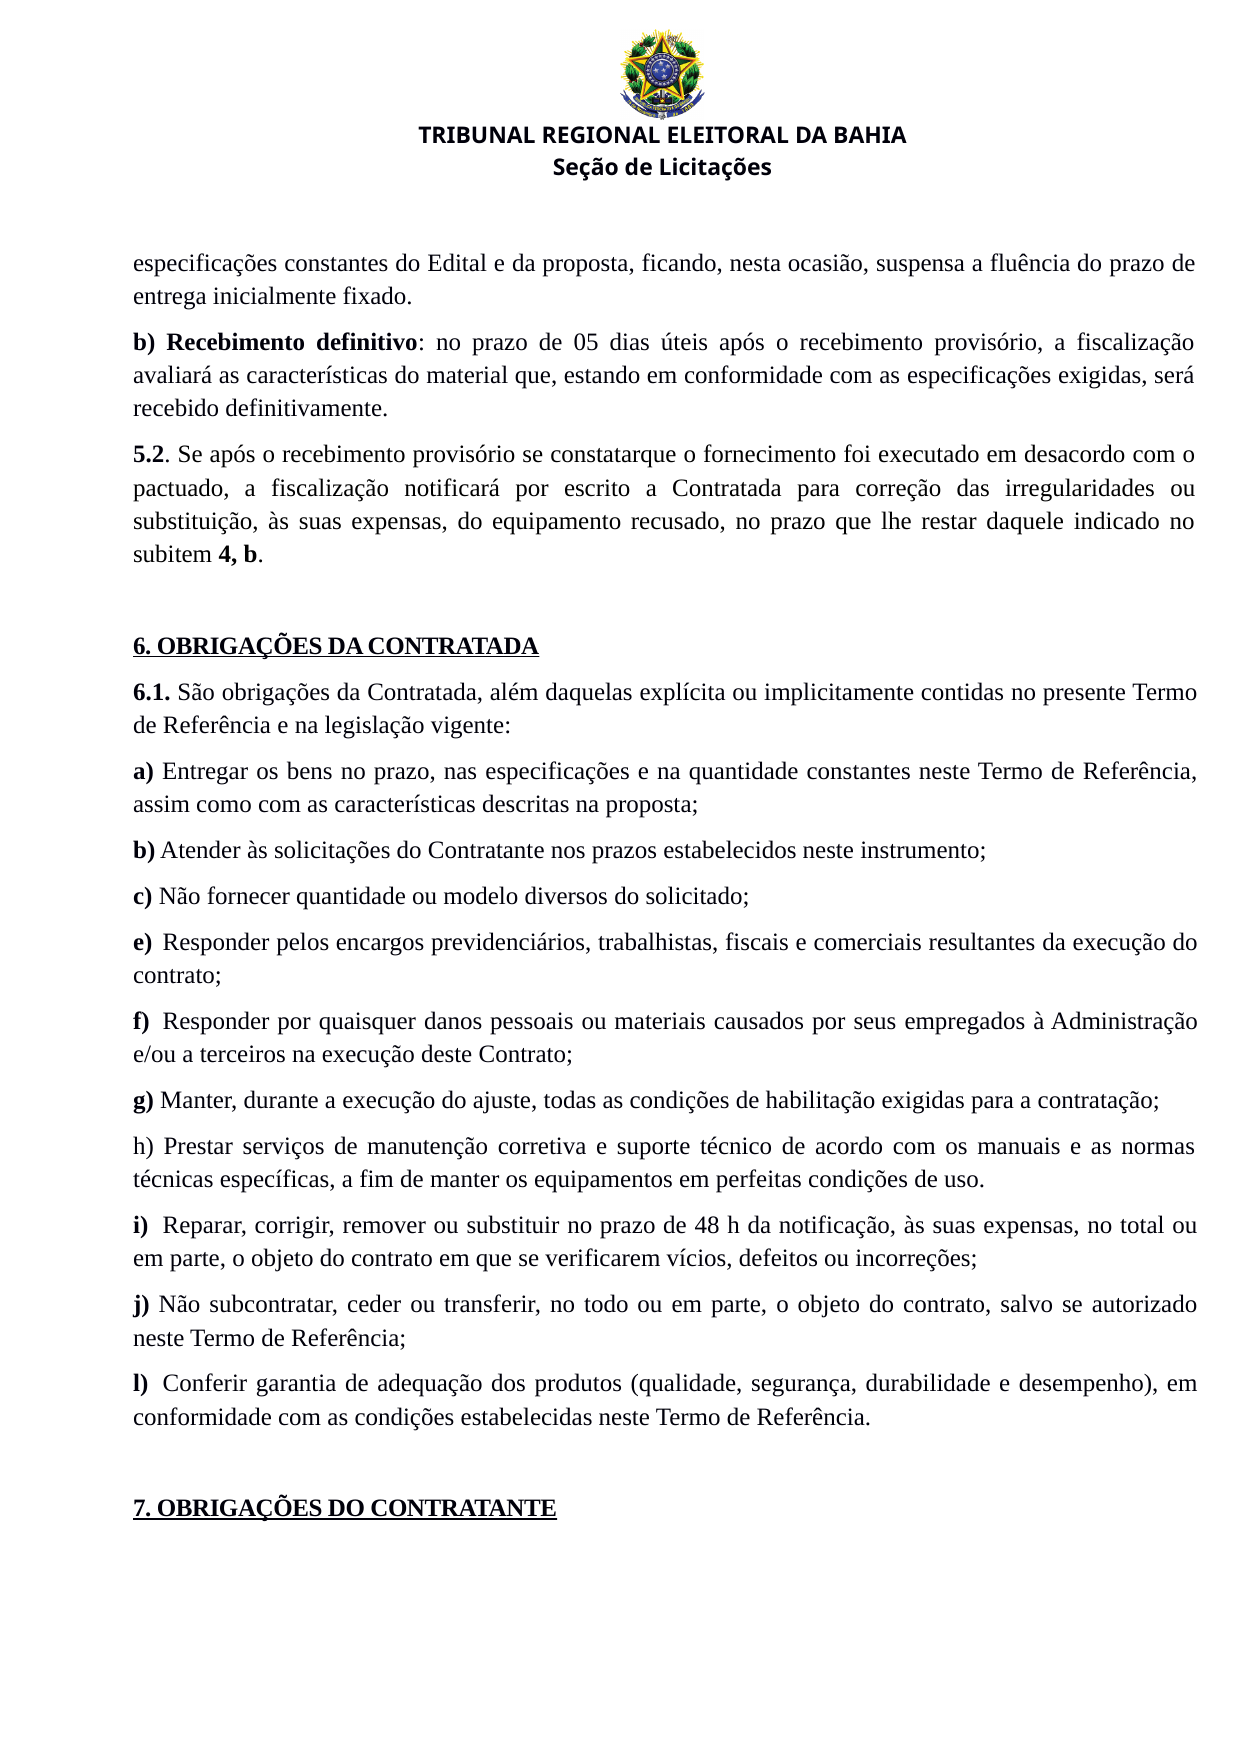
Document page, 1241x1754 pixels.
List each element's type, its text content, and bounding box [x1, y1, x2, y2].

text b) Atender às solicitações do Contratante nos prazos estabelecidos neste instrumento; [133, 832, 1199, 865]
text g) Manter, durante a execução do ajuste, todas as condições de habilitação exigidas para a contratação; [133, 1082, 1199, 1115]
text i) Reparar, corrigir, remover ou substituir no prazo de 48 h da notificação, às suas expensas, no total ou em parte, o objeto do contrato em que se verificarem vícios, defeitos ou incorreções; [133, 1207, 1199, 1273]
text b) Recebimento definitivo: no prazo de 05 dias úteis após o recebimento provisório, a fiscalização avaliará as características do material que, estando em conformidade com as especificações exigidas, será recebido definitivamente. [133, 323, 1196, 423]
text 5.2. Se após o recebimento provisório se constatarque o fornecimento foi executado em desacordo com o pactuado, a fiscalização notificará por escrito a Contratada para correção das irregularidades ou substituição, às suas expensas, do equipamento recusado, no prazo que lhe restar daquele indicado no subitem 4, b. [133, 436, 1196, 569]
text a) Entregar os bens no prazo, nas especificações e na quantidade constantes neste Termo de Referência, assim como com as características descritas na proposta; [133, 753, 1199, 819]
text e) Responder pelos encargos previdenciários, trabalhistas, fiscais e comerciais resultantes da execução do contrato; [133, 923, 1199, 990]
text 6. OBRIGAÇÕES DA CONTRATADA [133, 628, 1196, 661]
text c) Não fornecer quantidade ou modelo diversos do solicitado; [133, 878, 1199, 911]
text j) Não subcontratar, ceder ou transferir, no todo ou em parte, o objeto do contrato, salvo se autorizado neste Termo de Referência; [133, 1286, 1199, 1353]
text 7. OBRIGAÇÕES DO CONTRATANTE [133, 1490, 1196, 1523]
text f) Responder por quaisquer danos pessoais ou materiais causados por seus empregados à Administração e/ou a terceiros na execução deste Contrato; [133, 1003, 1199, 1069]
text h) Prestar serviços de manutenção corretiva e suporte técnico de acordo com os manuais e as normas técnicas específicas, a fim de manter os equipamentos em perfeitas condições de uso. [133, 1128, 1196, 1194]
text 6.1. São obrigações da Contratada, além daquelas explícita ou implicitamente contidas no presente Termo de Referência e na legislação vigente: [133, 673, 1199, 740]
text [133, 244, 1196, 311]
text l) Conferir garantia de adequação dos produtos (qualidade, segurança, durabilidade e desempenho), em conformidade com as condições estabelecidas neste Termo de Referência. [133, 1365, 1199, 1432]
